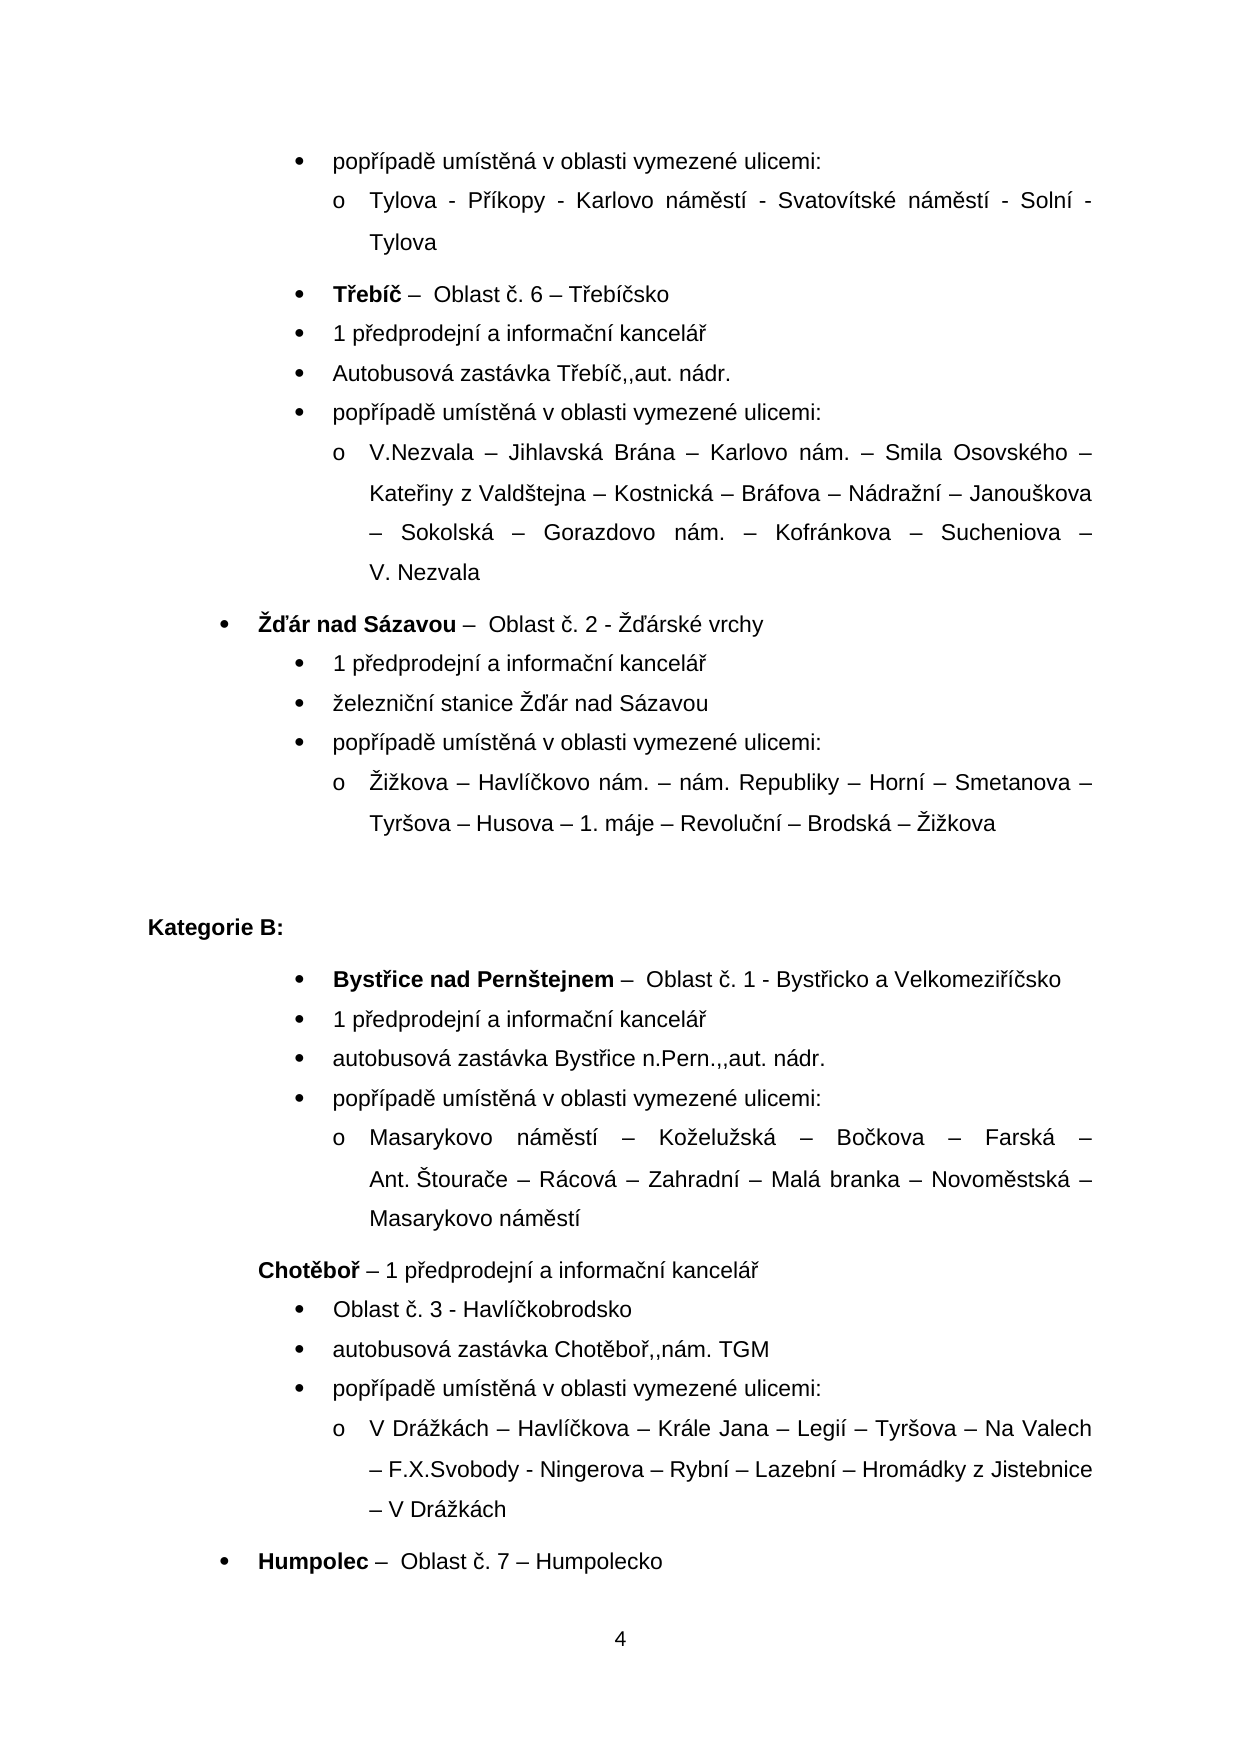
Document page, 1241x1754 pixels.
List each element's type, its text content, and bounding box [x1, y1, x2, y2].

list Třebíč – Oblast č. 6 – Třebíčsko [295, 281, 1093, 307]
list V Drážkách – Havlíčkova – Krále Jana – Legií – Tyršova – Na Valech – F.X.Svobody - Ningerova – Rybní – Lazební – Hromádky z Jistebnice – V Drážkách [332, 1415, 1093, 1522]
list Žižkova – Havlíčkovo nám. – nám. Republiky – Horní – Smetanova – Tyršova – Husova – 1. máje – Revoluční – Brodská – Žižkova [332, 769, 1093, 837]
list V.Nezvala – Jihlavská Brána – Karlovo nám. – Smila Osovského – Kateřiny z Valdštejna – Kostnická – Bráfova – Nádražní – Janouškova – Sokolská – Gorazdovo nám. – Kofránkova – Sucheniova – V. Nezvala [332, 438, 1093, 585]
list 1 předprodejní a informační kancelář [295, 320, 1093, 346]
list Oblast č. 3 - Havlíčkobrodsko [295, 1296, 1093, 1323]
list Autobusová zastávka Třebíč,,aut. nádr. [295, 359, 1093, 386]
list 1 předprodejní a informační kancelář [295, 650, 1093, 677]
list popřípadě umístěná v oblasti vymezené ulicemi: [295, 148, 1093, 174]
list Žďár nad Sázavou – Oblast č. 2 - Žďárské vrchy [220, 611, 1093, 637]
list autobusová zastávka Chotěboř,,nám. TGM [295, 1336, 1093, 1362]
list 1 předprodejní a informační kancelář [295, 1006, 1093, 1032]
list Tylova - Příkopy - Karlovo náměstí - Svatovítské náměstí - Solní - Tylova [332, 187, 1093, 255]
list Masarykovo náměstí – Koželužská – Bočkova – Farská – Ant. Štourače – Rácová – Zahradní – Malá branka – Novoměstská – Masarykovo náměstí [332, 1124, 1093, 1231]
list Humpolec – Oblast č. 7 – Humpolecko [220, 1548, 1093, 1574]
list Bystřice nad Pernštejnem – Oblast č. 1 - Bystřicko a Velkomeziříčsko [295, 966, 1093, 992]
list železniční stanice Žďár nad Sázavou [295, 690, 1093, 716]
list popřípadě umístěná v oblasti vymezené ulicemi: [295, 1084, 1093, 1111]
list autobusová zastávka Bystřice n.Pern.,,aut. nádr. [295, 1045, 1093, 1071]
list popřípadě umístěná v oblasti vymezené ulicemi: [295, 399, 1093, 425]
list popřípadě umístěná v oblasti vymezené ulicemi: [295, 729, 1093, 756]
list popřípadě umístěná v oblasti vymezené ulicemi: [295, 1375, 1093, 1402]
text Chotěboř – 1 předprodejní a informační kancelář [258, 1257, 1093, 1283]
text Kategorie B: [148, 914, 1093, 941]
